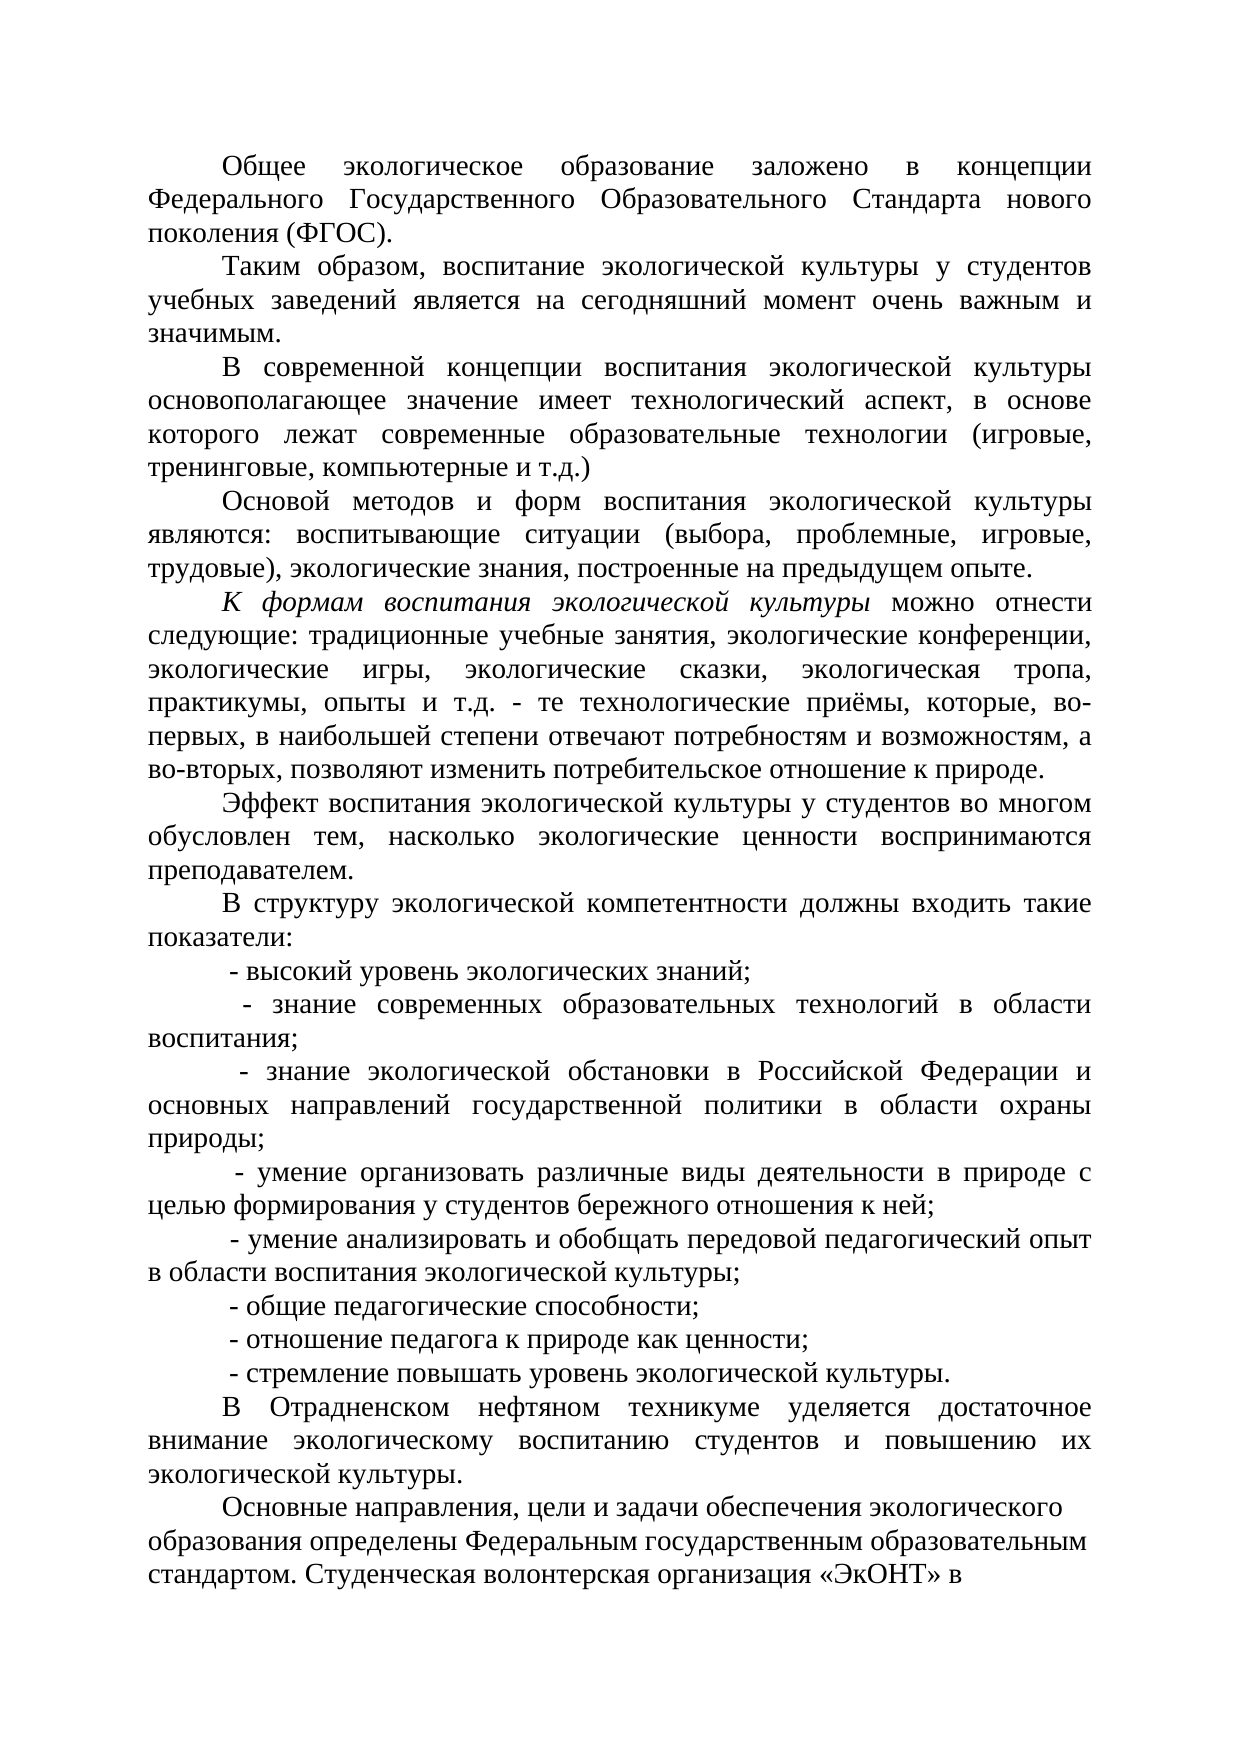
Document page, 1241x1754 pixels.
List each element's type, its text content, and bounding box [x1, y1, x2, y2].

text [148, 1489, 1092, 1590]
text - умение анализировать и обобщать передовой педагогический опыт в области воспитания экологической культуры; [148, 1221, 1092, 1288]
text - общие педагогические способности; [148, 1288, 1092, 1322]
text Таким образом, воспитание экологической культуры у студентов учебных заведений является на сегодняшний момент очень важным и значимым. [148, 248, 1092, 349]
text - стремление повышать уровень экологической культуры. [148, 1355, 1092, 1389]
text - высокий уровень экологических знаний; [148, 953, 1092, 986]
text - знание экологической обстановки в Российской Федерации и основных направлений государственной политики в области охраны природы; [148, 1053, 1092, 1154]
text - знание современных образовательных технологий в области воспитания; [148, 986, 1092, 1053]
text Основой методов и форм воспитания экологической культуры являются: воспитывающие ситуации (выбора, проблемные, игровые, трудовые), экологические знания, построенные на предыдущем опыте. [148, 483, 1092, 584]
text К формам воспитания экологической культуры можно отнести следующие: традиционные учебные занятия, экологические конференции, экологические игры, экологические сказки, экологическая тропа, практикумы, опыты и т.д. - те технологические приёмы, которые, во-первых, в наибольшей степени отвечают потребностям и возможностям, а во-вторых, позволяют изменить потребительское отношение к природе. [148, 584, 1092, 785]
text - отношение педагога к природе как ценности; [148, 1322, 1092, 1355]
text В современной концепции воспитания экологической культуры основополагающее значение имеет технологический аспект, в основе которого лежат современные образовательные технологии (игровые, тренинговые, компьютерные и т.д.) [148, 349, 1092, 483]
text Эффект воспитания экологической культуры у студентов во многом обусловлен тем, насколько экологические ценности воспринимаются преподавателем. [148, 785, 1092, 886]
text - умение организовать различные виды деятельности в природе с целью формирования у студентов бережного отношения к ней; [148, 1154, 1092, 1221]
text В Отрадненском нефтяном техникуме уделяется достаточное внимание экологическому воспитанию студентов и повышению их экологической культуры. [148, 1389, 1092, 1489]
text Общее экологическое образование заложено в концепции Федерального Государственного Образовательного Стандарта нового поколения (ФГОС). [148, 148, 1092, 248]
text В структуру экологической компетентности должны входить такие показатели: [148, 886, 1092, 953]
